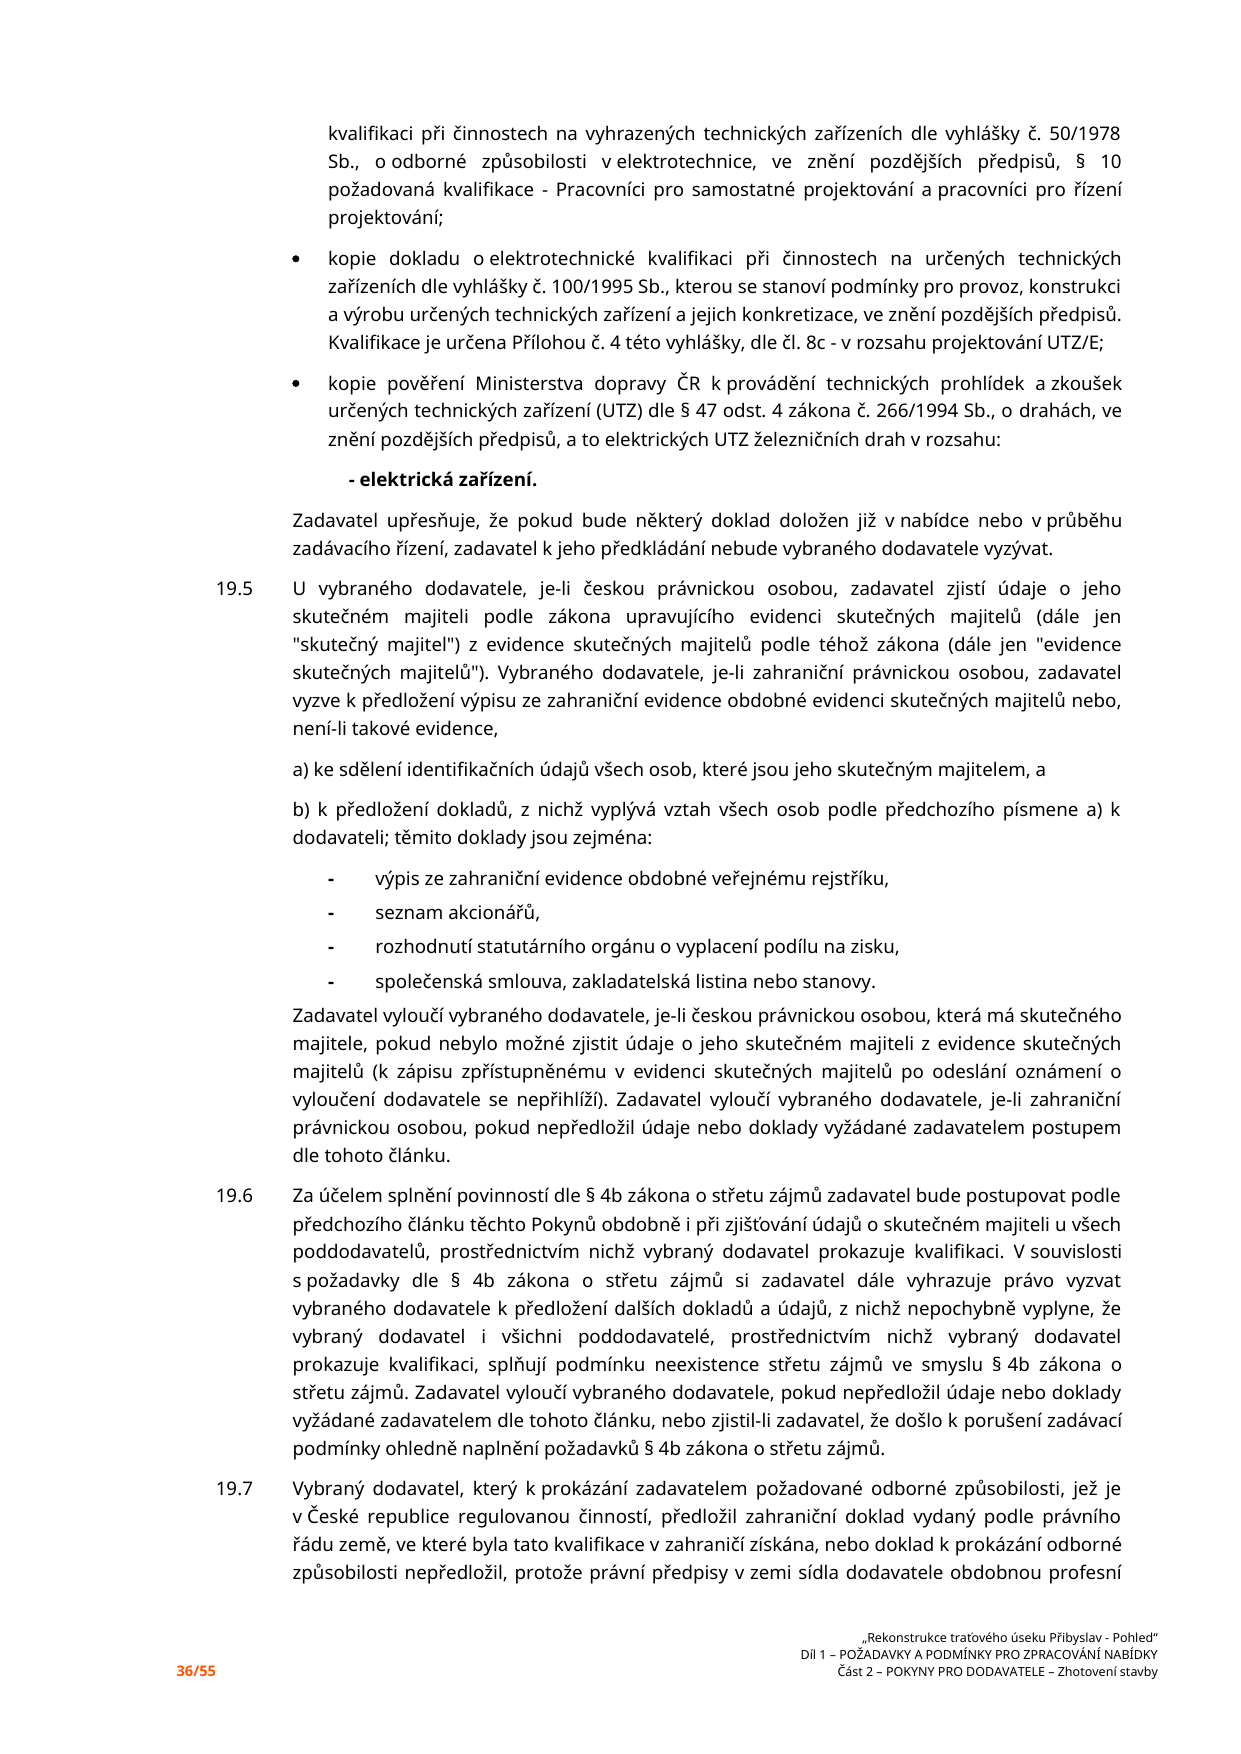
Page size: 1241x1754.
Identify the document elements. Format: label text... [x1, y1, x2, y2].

text společenská smlouva, zakladatelská listina nebo stanovy. [328, 968, 1122, 993]
text b) k předložení dokladů, z nichž vyplývá vztah všech osob podle předchozího písmene a) k dodavateli; těmito doklady jsou zejména: [292, 797, 1122, 850]
text a) ke sdělení identifikačních údajů všech osob, které jsou jeho skutečným majitelem, a [292, 756, 1122, 782]
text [216, 1476, 1122, 1585]
text Zadavatel vyloučí vybraného dodavatele, je-li českou právnickou osobou, která má skutečného majitele, pokud nebylo možné zjistit údaje o jeho skutečném majiteli z evidence skutečných majitelů (k zápisu zpřístupněnému v evidenci skutečných majitelů po odeslání oznámení o vyloučení dodavatele se nepřihlíží). Zadavatel vyloučí vybraného dodavatele, je-li zahraniční právnickou osobou, pokud nepředložil údaje nebo doklady vyžádané zadavatelem postupem dle tohoto článku. [292, 1002, 1122, 1168]
text výpis ze zahraniční evidence obdobné veřejnému rejstříku, [328, 865, 1122, 891]
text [292, 121, 1122, 230]
list - elektrická zařízení. [292, 466, 1122, 492]
text Za účelem splnění povinností dle § 4b zákona o střetu zájmů zadavatel bude postupovat podle předchozího článku těchto Pokynů obdobně i při zjišťování údajů o skutečném majiteli u všech poddodavatelů, prostřednictvím nichž vybraný dodavatel prokazuje kvalifikaci. V souvislosti s požadavky dle § 4b zákona o střetu zájmů si zadavatel dále vyhrazuje právo vyzvat vybraného dodavatele k předložení dalších dokladů a údajů, z nichž nepochybně vyplyne, že vybraný dodavatel i všichni poddodavatelé, prostřednictvím nichž vybraný dodavatel prokazuje kvalifikaci, splňují podmínku neexistence střetu zájmů ve smyslu § 4b zákona o střetu zájmů. Zadavatel vyloučí vybraného dodavatele, pokud nepředložil údaje nebo doklady vyžádané zadavatelem dle tohoto článku, nebo zjistil-li zadavatel, že došlo k porušení zadávací podmínky ohledně naplnění požadavků § 4b zákona o střetu zájmů. [216, 1183, 1122, 1461]
text Zadavatel upřesňuje, že pokud bude některý doklad doložen již v nabídce nebo v průběhu zadávacího řízení, zadavatel k jeho předkládání nebude vybraného dodavatele vyzývat. [292, 507, 1122, 560]
text U vybraného dodavatele, je-li českou právnickou osobou, zadavatel zjistí údaje o jeho skutečném majiteli podle zákona upravujícího evidenci skutečných majitelů (dále jen "skutečný majitel") z evidence skutečných majitelů podle téhož zákona (dále jen "evidence skutečných majitelů"). Vybraného dodavatele, je-li zahraniční právnickou osobou, zadavatel vyzve k předložení výpisu ze zahraniční evidence obdobné evidenci skutečných majitelů nebo, není-li takové evidence, [216, 575, 1122, 741]
text seznam akcionářů, [328, 899, 1122, 925]
text kopie dokladu o elektrotechnické kvalifikaci při činnostech na určených technických zařízeních dle vyhlášky č. 100/1995 Sb., kterou se stanoví podmínky pro provoz, konstrukci a výrobu určených technických zařízení a jejich konkretizace, ve znění pozdějších předpisů. Kvalifikace je určena Přílohou č. 4 této vyhlášky, dle čl. 8c - v rozsahu projektování UTZ/E; [292, 245, 1122, 355]
text rozhodnutí statutárního orgánu o vyplacení podílu na zisku, [328, 934, 1122, 959]
text kopie pověření Ministerstva dopravy ČR k provádění technických prohlídek a zkoušek určených technických zařízení (UTZ) dle § 47 odst. 4 zákona č. 266/1994 Sb., o drahách, ve znění pozdějších předpisů, a to elektrických UTZ železničních drah v rozsahu: [292, 370, 1122, 451]
